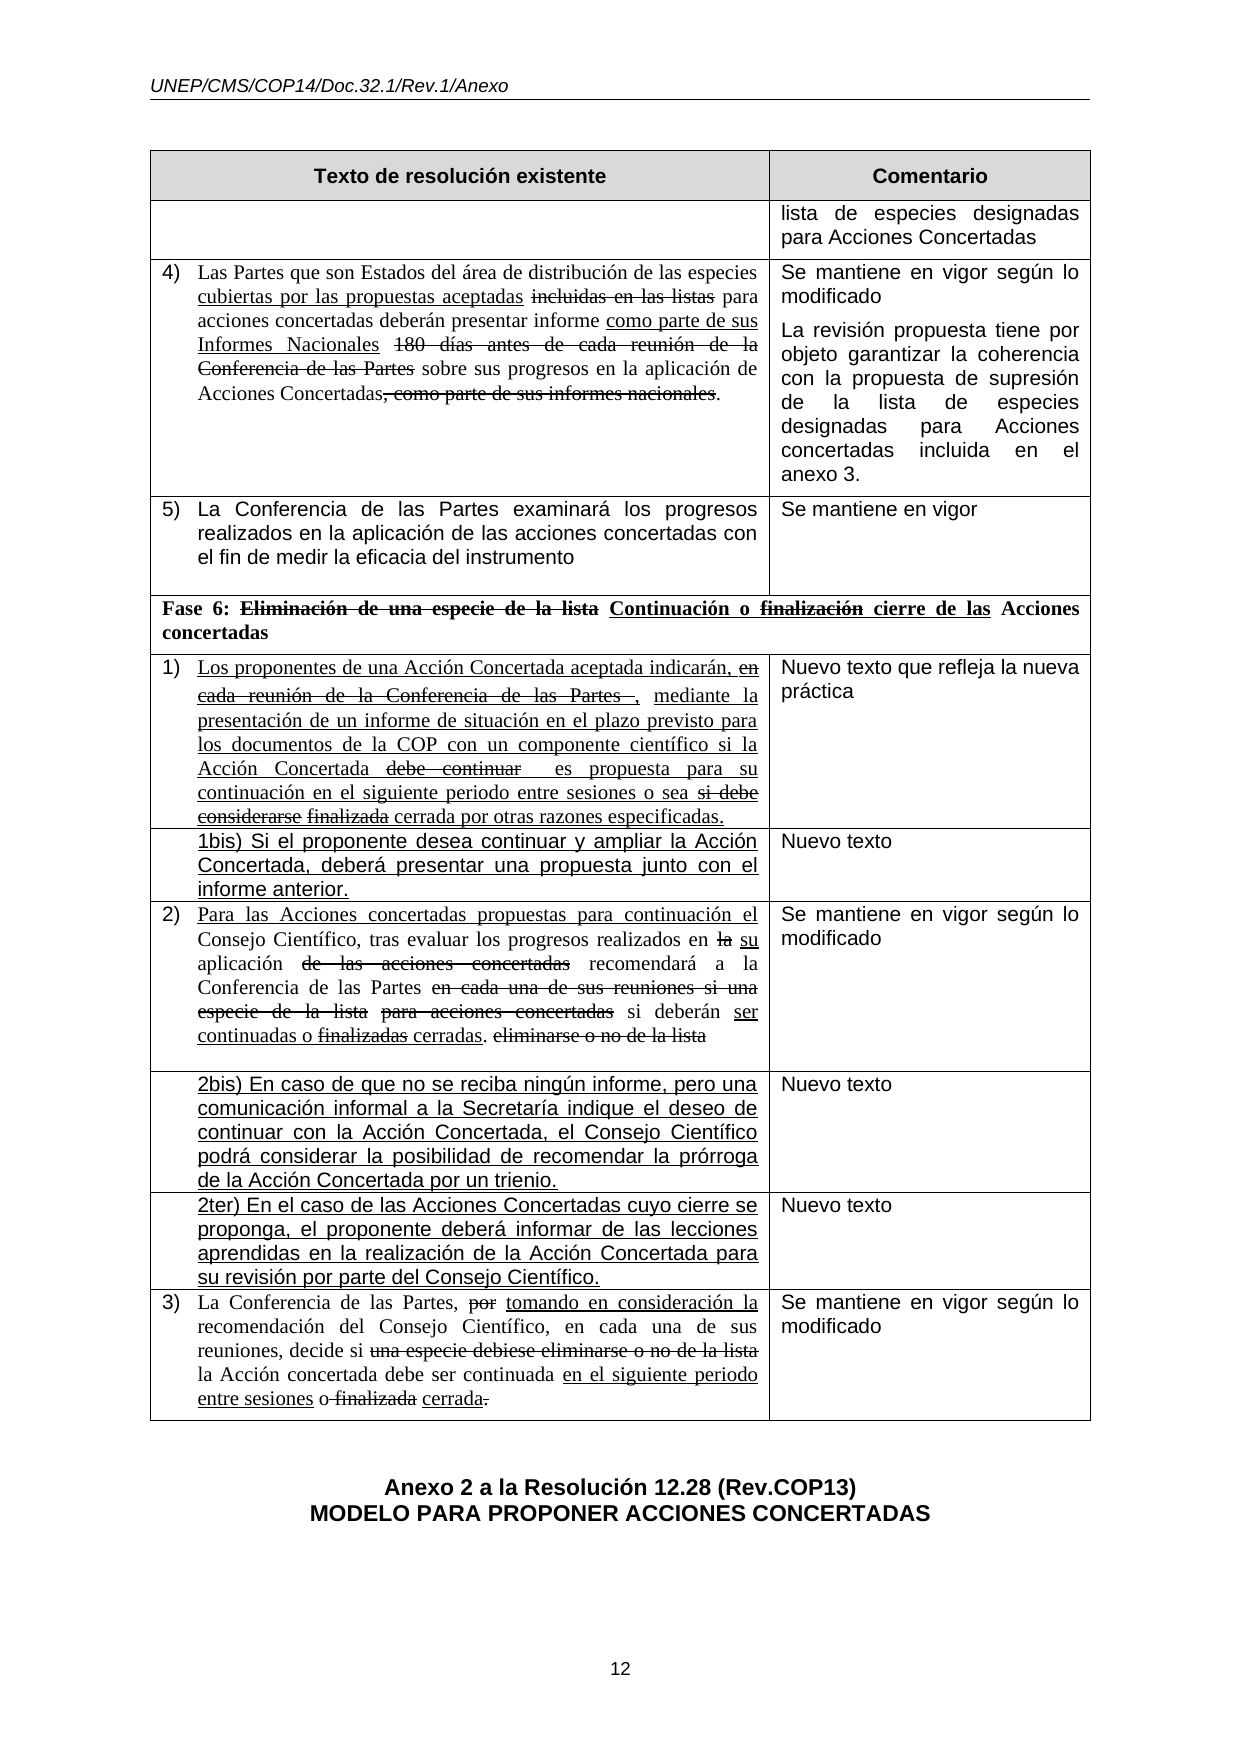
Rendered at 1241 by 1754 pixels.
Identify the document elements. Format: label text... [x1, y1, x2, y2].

table_cell Se mantiene en vigor según lo modificado [770, 1290, 1090, 1420]
table_cell Los proponentes de una Acción Concertada aceptada indicarán, en cada reunión de la Conferencia de las Partes , mediante la presentación de un informe de situación en el plazo previsto para los documentos de la COP con un componente científico si la Acción Concertada debe continuar es propuesta para su continuación en el siguiente periodo entre sesiones o sea si debe considerarse finalizada cerrada por otras razones especificadas. [151, 655, 769, 828]
table_header Texto de resolución existente [151, 151, 769, 200]
table_cell La Conferencia de las Partes, por tomando en consideración la recomendación del Consejo Científico, en cada una de sus reuniones, decide si una especie debiese eliminarse o no de la lista la Acción concertada debe ser continuada en el siguiente periodo entre sesiones o finalizada cerrada. [151, 1290, 769, 1420]
table_cell 2ter) En el caso de las Acciones Concertadas cuyo cierre se proponga, el proponente deberá informar de las lecciones aprendidas en la realización de la Acción Concertada para su revisión por parte del Consejo Científico. [151, 1193, 769, 1288]
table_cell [770, 201, 1090, 259]
text MODELO PARA PROPONER ACCIONES CONCERTADAS [150, 1500, 1090, 1526]
text Anexo 2 a la Resolución 12.28 (Rev.COP13) [150, 1474, 1090, 1500]
table_cell Las Partes que son Estados del área de distribución de las especies cubiertas por las propuestas aceptadas incluidas en las listas para acciones concertadas deberán presentar informe como parte de sus Informes Nacionales 180 días antes de cada reunión de la Conferencia de las Partes sobre sus progresos en la aplicación de Acciones Concertadas, como parte de sus informes nacionales. [151, 260, 769, 496]
table_header Comentario [770, 151, 1090, 200]
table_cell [151, 201, 769, 259]
table_cell 2bis) En caso de que no se reciba ningún informe, pero una comunicación informal a la Secretaría indique el deseo de continuar con la Acción Concertada, el Consejo Científico podrá considerar la posibilidad de recomendar la prórroga de la Acción Concertada por un trienio. [151, 1072, 769, 1192]
table_cell Se mantiene en vigor según lo modificado [770, 902, 1090, 1071]
table_cell Nuevo texto que refleja la nueva práctica [770, 655, 1090, 828]
table_cell Nuevo texto [770, 829, 1090, 901]
table_cell Para las Acciones concertadas propuestas para continuación el Consejo Científico, tras evaluar los progresos realizados en la su aplicación de las acciones concertadas recomendará a la Conferencia de las Partes en cada una de sus reuniones si una especie de la lista para acciones concertadas si deberán ser continuadas o finalizadas cerradas. eliminarse o no de la lista [151, 902, 769, 1071]
table_cell Nuevo texto [770, 1072, 1090, 1192]
table_cell 1bis) Si el proponente desea continuar y ampliar la Acción Concertada, deberá presentar una propuesta junto con el informe anterior. [151, 829, 769, 901]
table_cell La Conferencia de las Partes examinará los progresos realizados en la aplicación de las acciones concertadas con el fin de medir la eficacia del instrumento [151, 497, 769, 595]
table_cell Nuevo texto [770, 1193, 1090, 1288]
table_cell Fase 6: Eliminación de una especie de la lista Continuación o finalización cierre de las Acciones concertadas [151, 596, 1090, 654]
table_cell Se mantiene en vigor [770, 497, 1090, 595]
table_cell Se mantiene en vigor según lo modificado La revisión propuesta tiene por objeto garantizar la coherencia con la propuesta de supresión de la lista de especies designadas para Acciones concertadas incluida en el anexo 3. [770, 260, 1090, 496]
